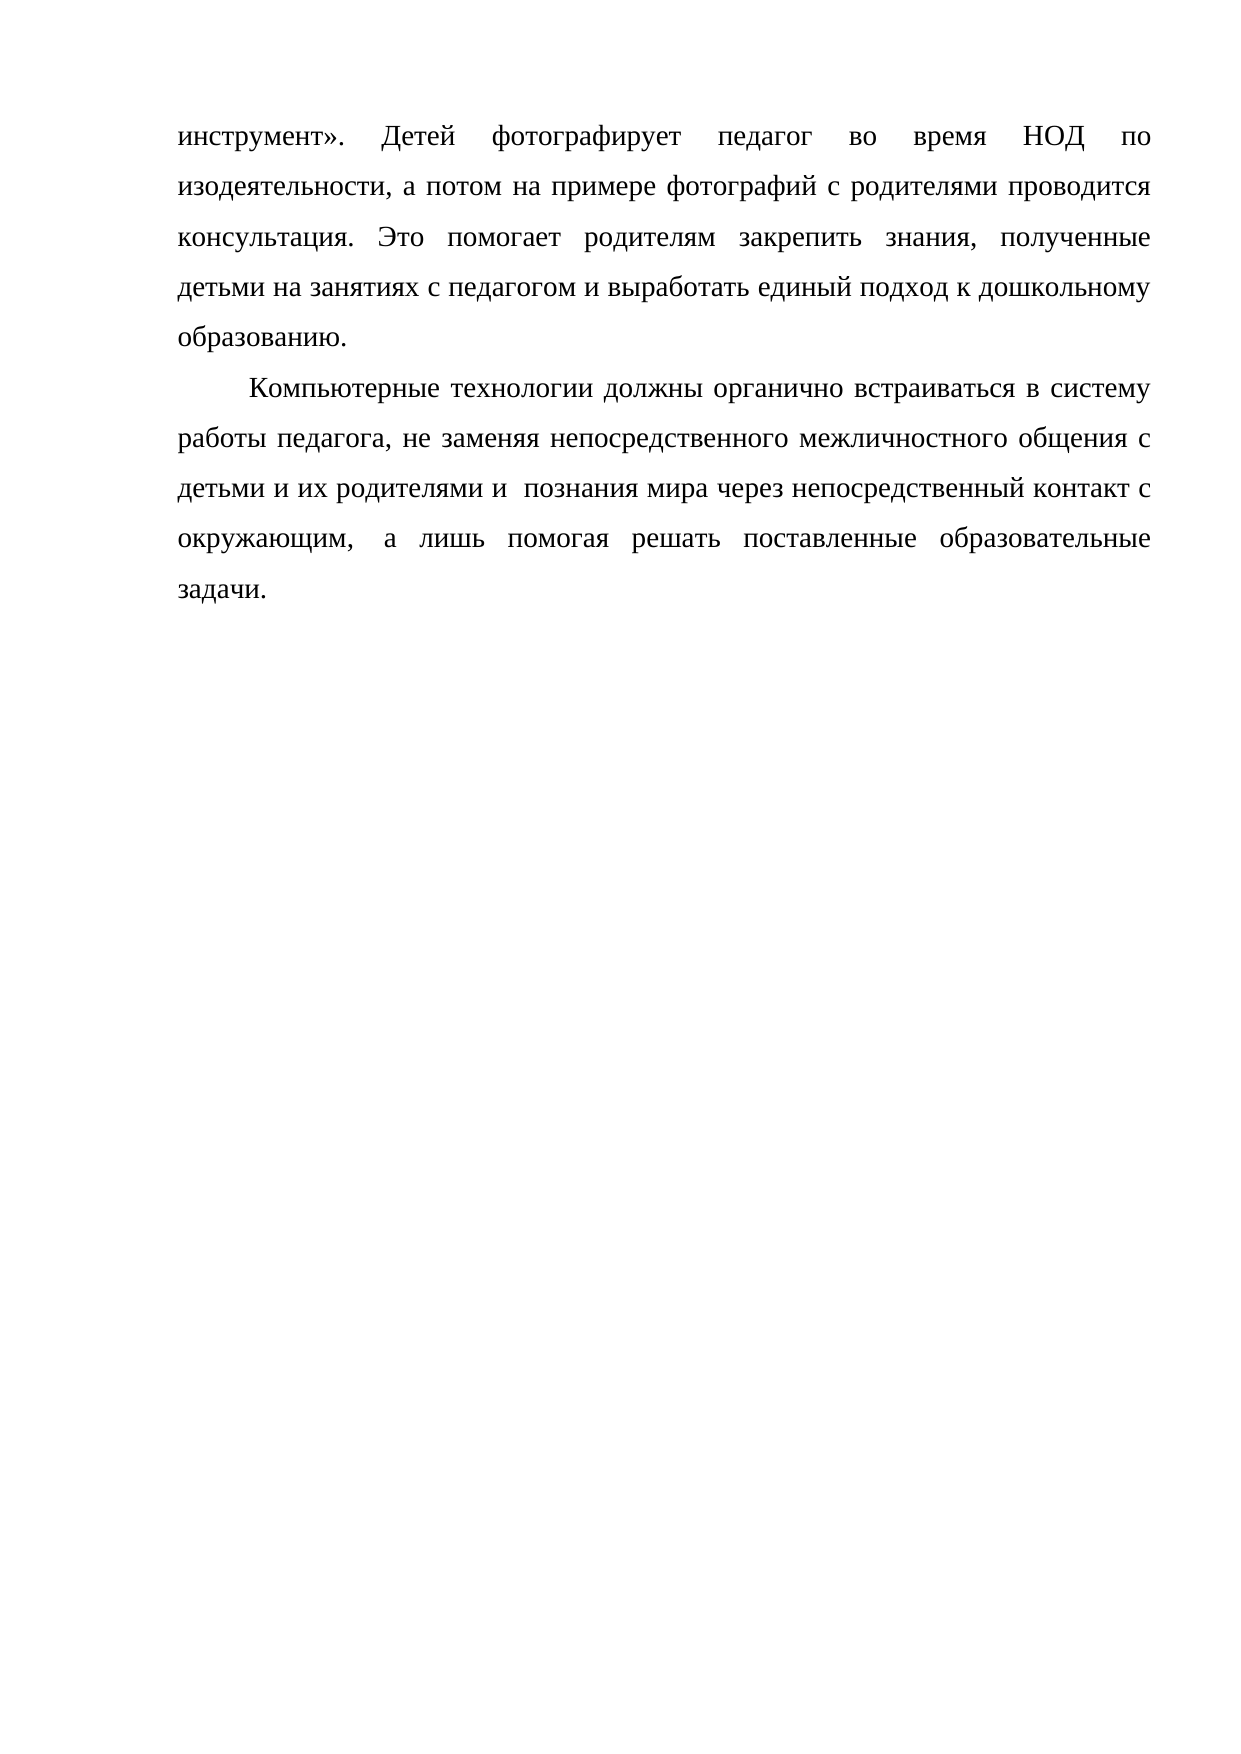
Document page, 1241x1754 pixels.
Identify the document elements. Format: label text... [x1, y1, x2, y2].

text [177, 118, 1152, 353]
text Компьютерные технологии должны органично встраиваться в систему работы педагога, не заменяя непосредственного межличностного общения с детьми и их родителями и познания мира через непосредственный контакт с окружающим, а лишь помогая решать поставленные образовательные задачи. [177, 370, 1152, 604]
